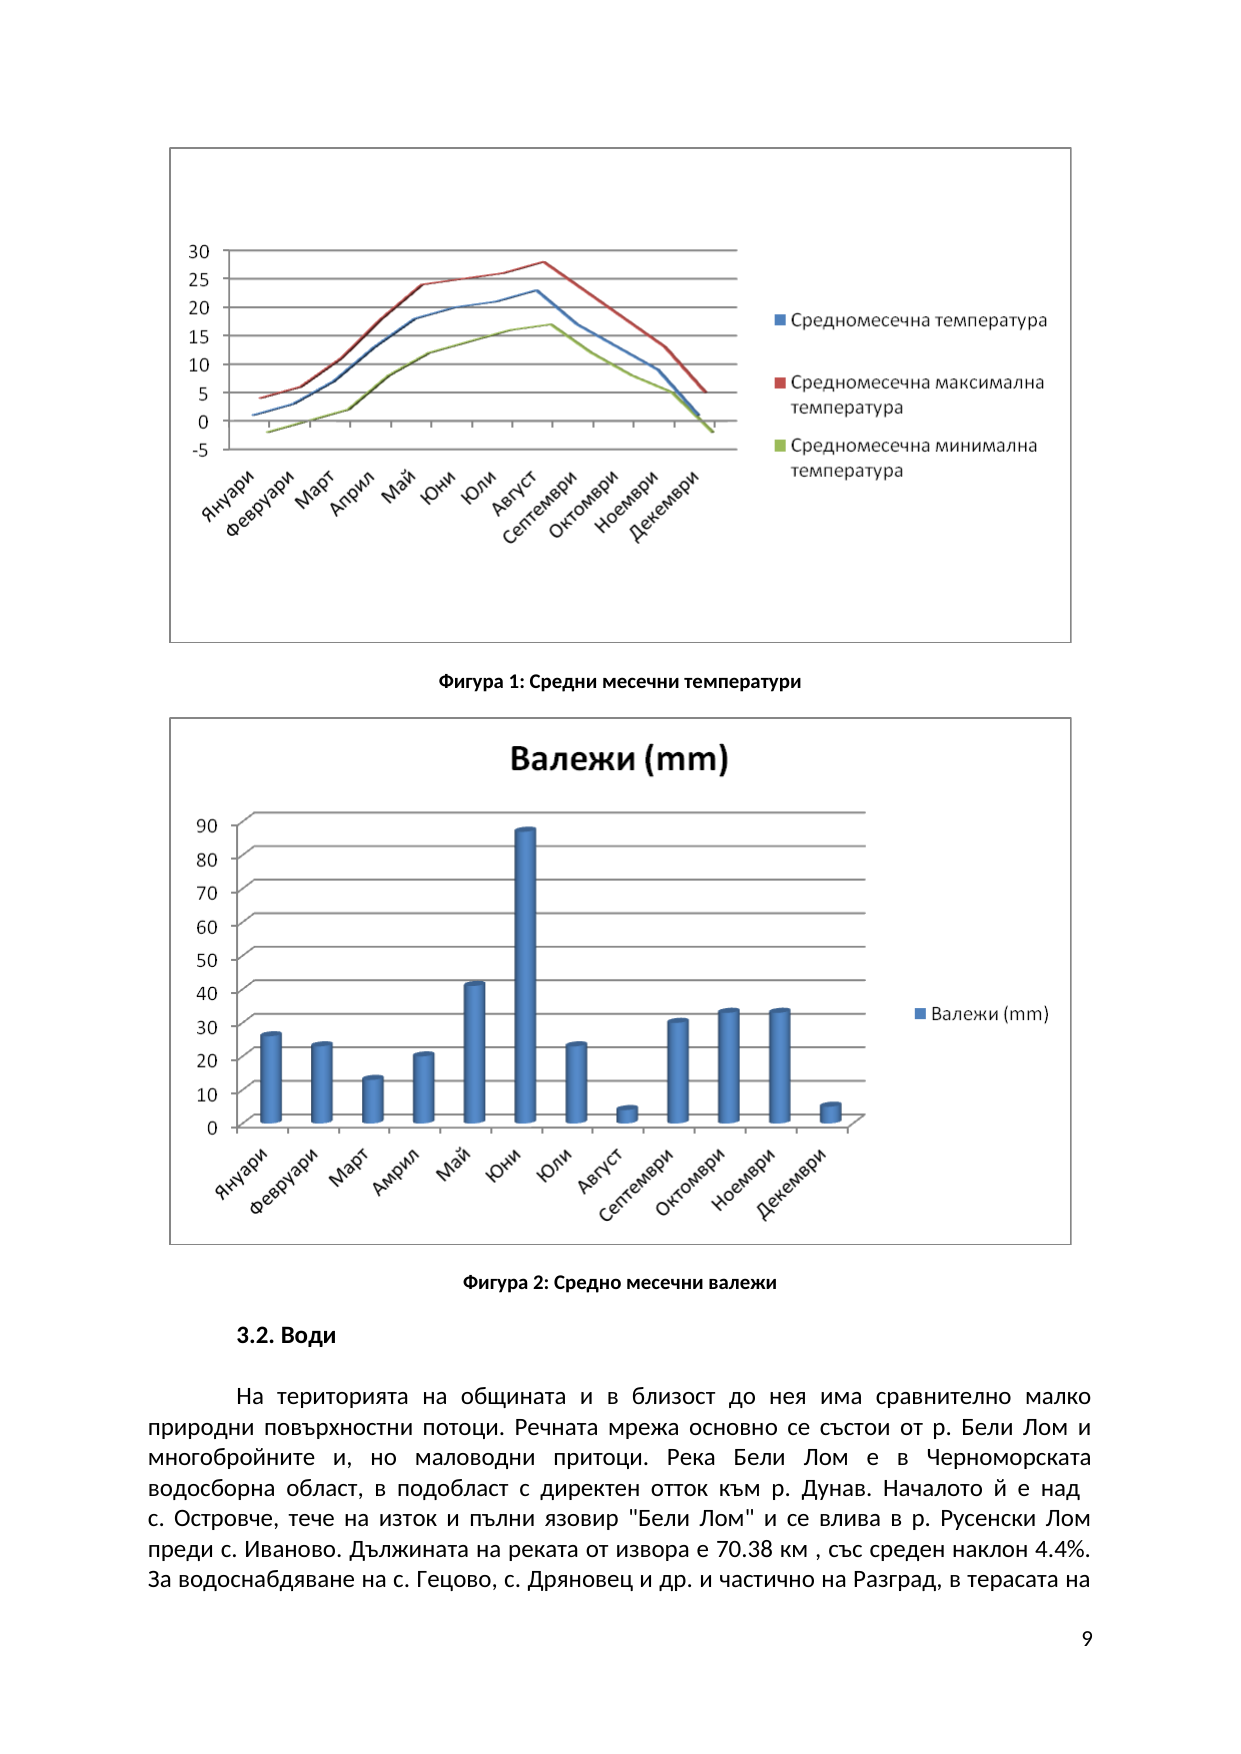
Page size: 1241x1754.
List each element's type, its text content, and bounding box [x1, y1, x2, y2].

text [148, 1381, 1093, 1594]
text Фигура 2: Средно месечни валежи [148, 1269, 1093, 1295]
text 3.2. Води [148, 1319, 1093, 1350]
text Фигура 1: Средни месечни температури [148, 668, 1093, 693]
picture [168, 717, 1072, 1245]
picture [168, 147, 1072, 643]
